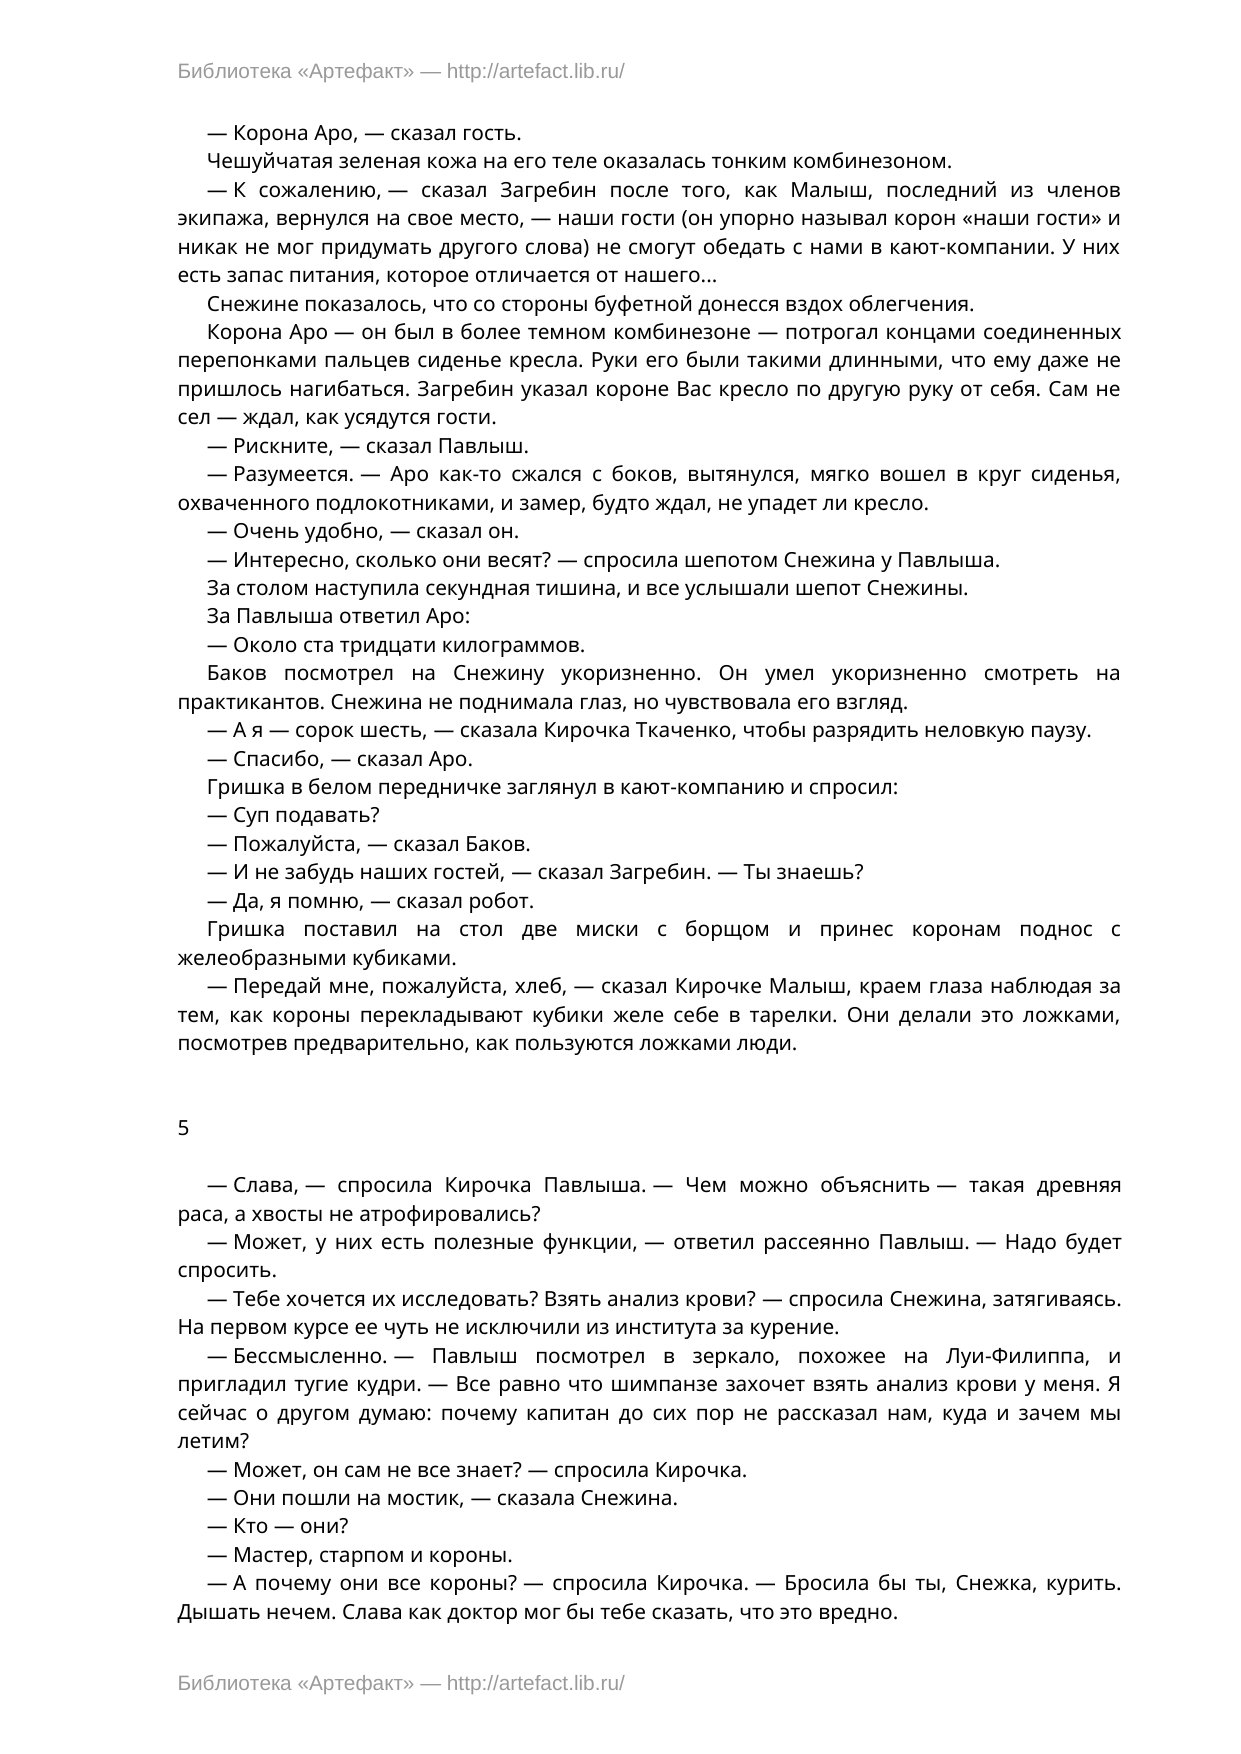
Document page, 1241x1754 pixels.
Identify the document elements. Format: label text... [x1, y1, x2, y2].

text За Павлыша ответил Аро: [177, 602, 1122, 630]
text — Около ста тридцати килограммов. [177, 630, 1122, 658]
text — Очень удобно, — сказал он. [177, 516, 1122, 545]
text Баков посмотрел на Снежину укоризненно. Он умел укоризненно смотреть на практикантов. Снежина не поднимала глаз, но чувствовала его взгляд. [177, 658, 1122, 715]
text — Передай мне, пожалуйста, хлеб, — сказал Кирочке Малыш, краем глаза наблюдая за тем, как короны перекладывают кубики желе себе в тарелки. Они делали это ложками, посмотрев предварительно, как пользуются ложками люди. [177, 971, 1122, 1057]
text — Они пошли на мостик, — сказала Снежина. [177, 1483, 1122, 1512]
text — А я — сорок шесть, — сказала Кирочка Ткаченко, чтобы разрядить неловкую паузу. [177, 715, 1122, 744]
text Корона Аро — он был в более темном комбинезоне — потрогал концами соединенных перепонками пальцев сиденье кресла. Руки его были такими длинными, что ему даже не пришлось нагибаться. Загребин указал короне Вас кресло по другую руку от себя. Сам не сел — ждал, как усядутся гости. [177, 317, 1122, 431]
text За столом наступила секундная тишина, и все услышали шепот Снежины. [177, 573, 1122, 602]
text Гришка поставил на стол две миски с борщом и принес коронам поднос с желеобразными кубиками. [177, 914, 1122, 971]
text — Может, он сам не все знает? — спросила Кирочка. [177, 1455, 1122, 1483]
text Чешуйчатая зеленая кожа на его теле оказалась тонким комбинезоном. [177, 147, 1122, 175]
text — Мастер, старпом и короны. [177, 1540, 1122, 1568]
text — А почему они все короны? — спросила Кирочка. — Бросила бы ты, Снежка, курить. Дышать нечем. Слава как доктор мог бы тебе сказать, что это вредно. [177, 1568, 1122, 1625]
text — Да, я помню, — сказал робот. [177, 886, 1122, 914]
text — Рискните, — сказал Павлыш. [177, 431, 1122, 459]
text — Интересно, сколько они весят? — спросила шепотом Снежина у Павлыша. [177, 545, 1122, 573]
text — Пожалуйста, — сказал Баков. [177, 829, 1122, 857]
text Гришка в белом передничке заглянул в кают-компанию и спросил: [177, 772, 1122, 801]
text — К сожалению, — сказал Загребин после того, как Малыш, последний из членов экипажа, вернулся на свое место, — наши гости (он упорно называл корон «наши гости» и никак не мог придумать другого слова) не смогут обедать с нами в кают-компании. У них есть запас питания, которое отличается от нашего... [177, 175, 1122, 289]
text — Может, у них есть полезные функции, — ответил рассеянно Павлыш. — Надо будет спросить. [177, 1227, 1122, 1284]
text — Спасибо, — сказал Аро. [177, 744, 1122, 772]
text Снежине показалось, что со стороны буфетной донесся вздох облегчения. [177, 289, 1122, 317]
text — И не забудь наших гостей, — сказал Загребин. — Ты знаешь? [177, 857, 1122, 886]
text — Корона Аро, — сказал гость. [177, 118, 1122, 147]
text — Слава, — спросила Кирочка Павлыша. — Чем можно объяснить — такая древняя раса, а хвосты не атрофировались? [177, 1170, 1122, 1227]
text — Суп подавать? [177, 801, 1122, 829]
text — Тебе хочется их исследовать? Взять анализ крови? — спросила Снежина, затягиваясь. На первом курсе ее чуть не исключили из института за курение. [177, 1284, 1122, 1341]
text — Бессмысленно. — Павлыш посмотрел в зеркало, похожее на Луи-Филиппа, и пригладил тугие кудри. — Все равно что шимпанзе захочет взять анализ крови у меня. Я сейчас о другом думаю: почему капитан до сих пор не рассказал нам, куда и зачем мы летим? [177, 1341, 1122, 1455]
text — Разумеется. — Аро как-то сжался с боков, вытянулся, мягко вошел в круг сиденья, охваченного подлокотниками, и замер, будто ждал, не упадет ли кресло. [177, 459, 1122, 516]
subtitle 5 [177, 1113, 1122, 1142]
text — Кто — они? [177, 1512, 1122, 1540]
